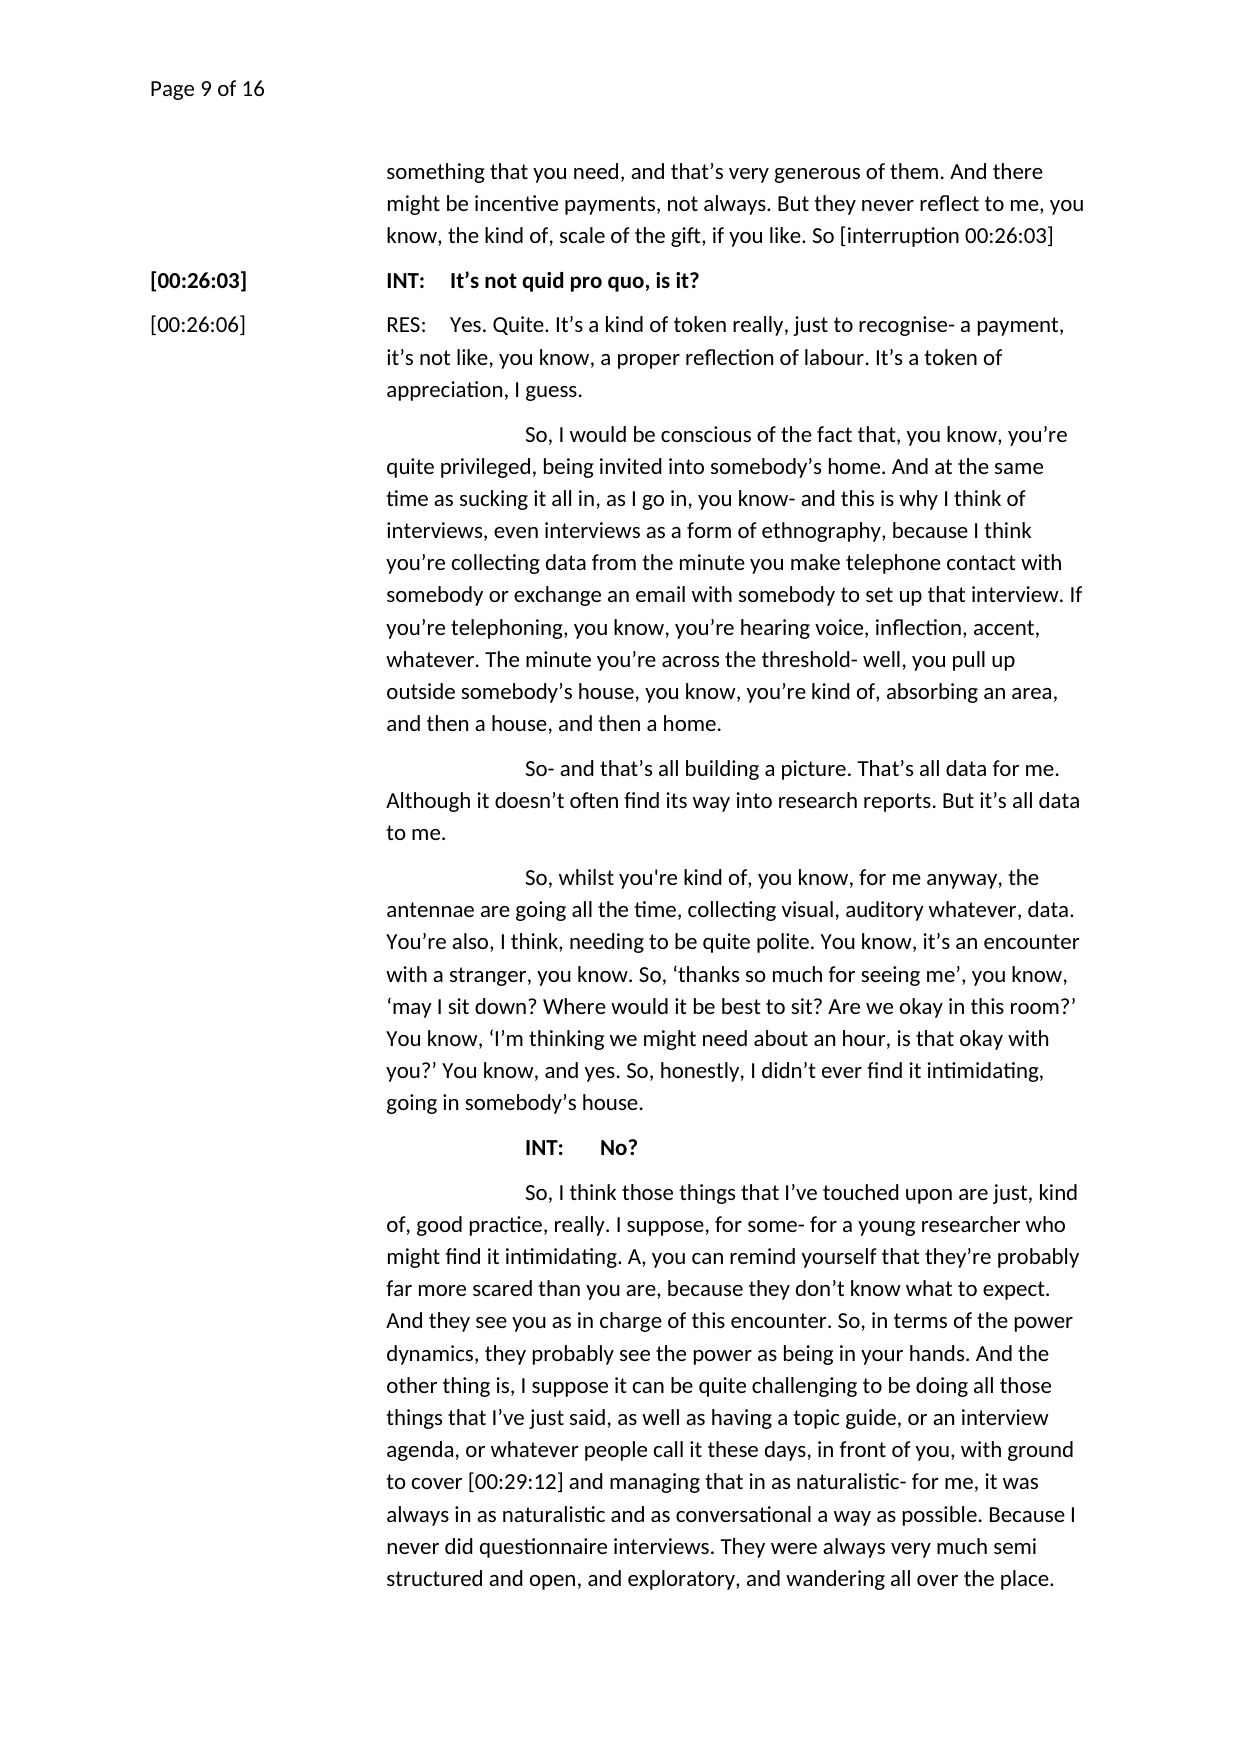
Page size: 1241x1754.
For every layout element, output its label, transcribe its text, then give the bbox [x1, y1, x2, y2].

text [00:26:06] RES: Yes. Quite. It’s a kind of token really, just to recognise- a payment, it’s not like, you know, a proper reflection of labour. It’s a token of appreciation, I guess. [150, 311, 1090, 403]
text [150, 157, 1090, 249]
text INT: No? [150, 1133, 1090, 1161]
text So, I would be conscious of the fact that, you know, you’re quite privileged, being invited into somebody’s home. And at the same time as sucking it all in, as I go in, you know- and this is why I think of interviews, even interviews as a form of ethnography, because I think you’re collecting data from the minute you make telephone contact with somebody or exchange an email with somebody to set up that interview. If you’re telephoning, you know, you’re hearing voice, inflection, accent, whatever. The minute you’re across the threshold- well, you pull up outside somebody’s house, you know, you’re kind of, absorbing an area, and then a house, and then a home. [150, 420, 1090, 737]
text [150, 1178, 1090, 1592]
text So, whilst you're kind of, you know, for me anyway, the antennae are going all the time, collecting visual, auditory whatever, data. You’re also, I think, needing to be quite polite. You know, it’s an encounter with a stranger, you know. So, ‘thanks so much for seeing me’, you know, ‘may I sit down? Where would it be best to sit? Are we okay in this room?’ You know, ‘I’m thinking we might need about an hour, is that okay with you?’ You know, and yes. So, honestly, I didn’t ever find it intimidating, going in somebody’s house. [150, 863, 1090, 1116]
text [00:26:03] INT: It’s not quid pro quo, is it? [150, 266, 1090, 294]
text So- and that’s all building a picture. That’s all data for me. Although it doesn’t often find its way into research reports. But it’s all data to me. [150, 754, 1090, 846]
